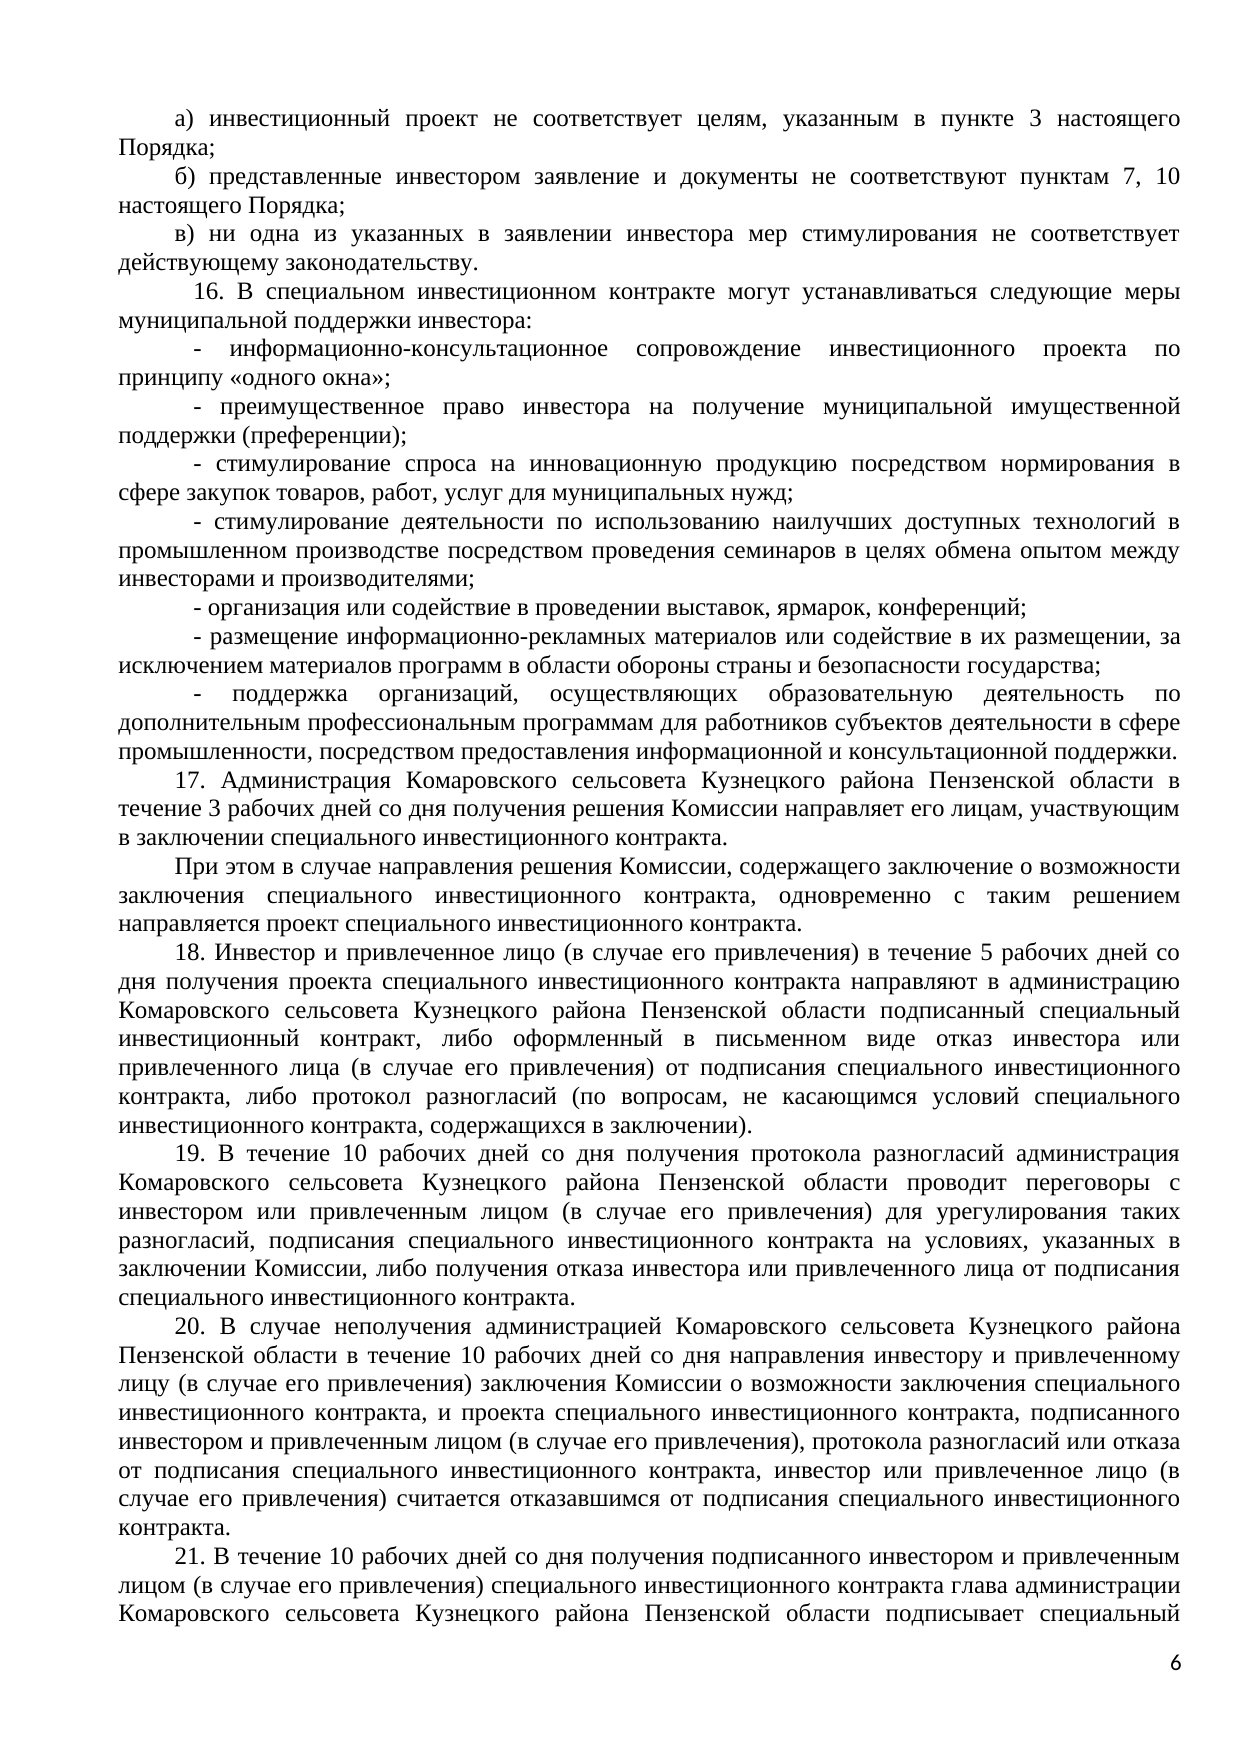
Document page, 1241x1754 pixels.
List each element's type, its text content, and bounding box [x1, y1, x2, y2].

text - размещение информационно-рекламных материалов или содействие в их размещении, за исключением материалов программ в области обороны страны и безопасности государства; [118, 621, 1181, 678]
text - поддержка организаций, осуществляющих образовательную деятельность по дополнительным профессиональным программам для работников субъектов деятельности в сфере промышленности, посредством предоставления информационной и консультационной поддержки. [118, 678, 1181, 765]
text б) представленные инвестором заявление и документы не соответствуют пунктам 7, 10 настоящего Порядка; [118, 161, 1181, 218]
text При этом в случае направления решения Комиссии, содержащего заключение о возможности заключения специального инвестиционного контракта, одновременно с таким решением направляется проект специального инвестиционного контракта. [118, 851, 1181, 937]
text а) инвестиционный проект не соответствует целям, указанным в пункте 3 настоящего Порядка; [118, 103, 1181, 161]
text 16. В специальном инвестиционном контракте могут устанавливаться следующие меры муниципальной поддержки инвестора: [118, 276, 1181, 333]
text 18. Инвестор и привлеченное лицо (в случае его привлечения) в течение 5 рабочих дней со дня получения проекта специального инвестиционного контракта направляют в администрацию Комаровского сельсовета Кузнецкого района Пензенской области подписанный специальный инвестиционный контракт, либо оформленный в письменном виде отказ инвестора или привлеченного лица (в случае его привлечения) от подписания специального инвестиционного контракта, либо протокол разногласий (по вопросам, не касающимся условий специального инвестиционного контракта, содержащихся в заключении). [118, 937, 1181, 1138]
text 17. Администрация Комаровского сельсовета Кузнецкого района Пензенской области в течение 3 рабочих дней со дня получения решения Комиссии направляет его лицам, участвующим в заключении специального инвестиционного контракта. [118, 765, 1181, 851]
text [118, 1541, 1181, 1627]
text - преимущественное право инвестора на получение муниципальной имущественной поддержки (преференции); [118, 391, 1181, 448]
text - стимулирование деятельности по использованию наилучших доступных технологий в промышленном производстве посредством проведения семинаров в целях обмена опытом между инвесторами и производителями; [118, 506, 1181, 592]
text - информационно-консультационное сопровождение инвестиционного проекта по принципу «одного окна»; [118, 333, 1181, 391]
text 19. В течение 10 рабочих дней со дня получения протокола разногласий администрация Комаровского сельсовета Кузнецкого района Пензенской области проводит переговоры с инвестором или привлеченным лицом (в случае его привлечения) для урегулирования таких разногласий, подписания специального инвестиционного контракта на условиях, указанных в заключении Комиссии, либо получения отказа инвестора или привлеченного лица от подписания специального инвестиционного контракта. [118, 1138, 1181, 1311]
text - организация или содействие в проведении выставок, ярмарок, конференций; [118, 592, 1181, 621]
text - стимулирование спроса на инновационную продукцию посредством нормирования в сфере закупок товаров, работ, услуг для муниципальных нужд; [118, 448, 1181, 506]
text в) ни одна из указанных в заявлении инвестора мер стимулирования не соответствует действующему законодательству. [118, 218, 1181, 276]
text 20. В случае неполучения администрацией Комаровского сельсовета Кузнецкого района Пензенской области в течение 10 рабочих дней со дня направления инвестору и привлеченному лицу (в случае его привлечения) заключения Комиссии о возможности заключения специального инвестиционного контракта, и проекта специального инвестиционного контракта, подписанного инвестором и привлеченным лицом (в случае его привлечения), протокола разногласий или отказа от подписания специального инвестиционного контракта, инвестор или привлеченное лицо (в случае его привлечения) считается отказавшимся от подписания специального инвестиционного контракта. [118, 1311, 1181, 1541]
